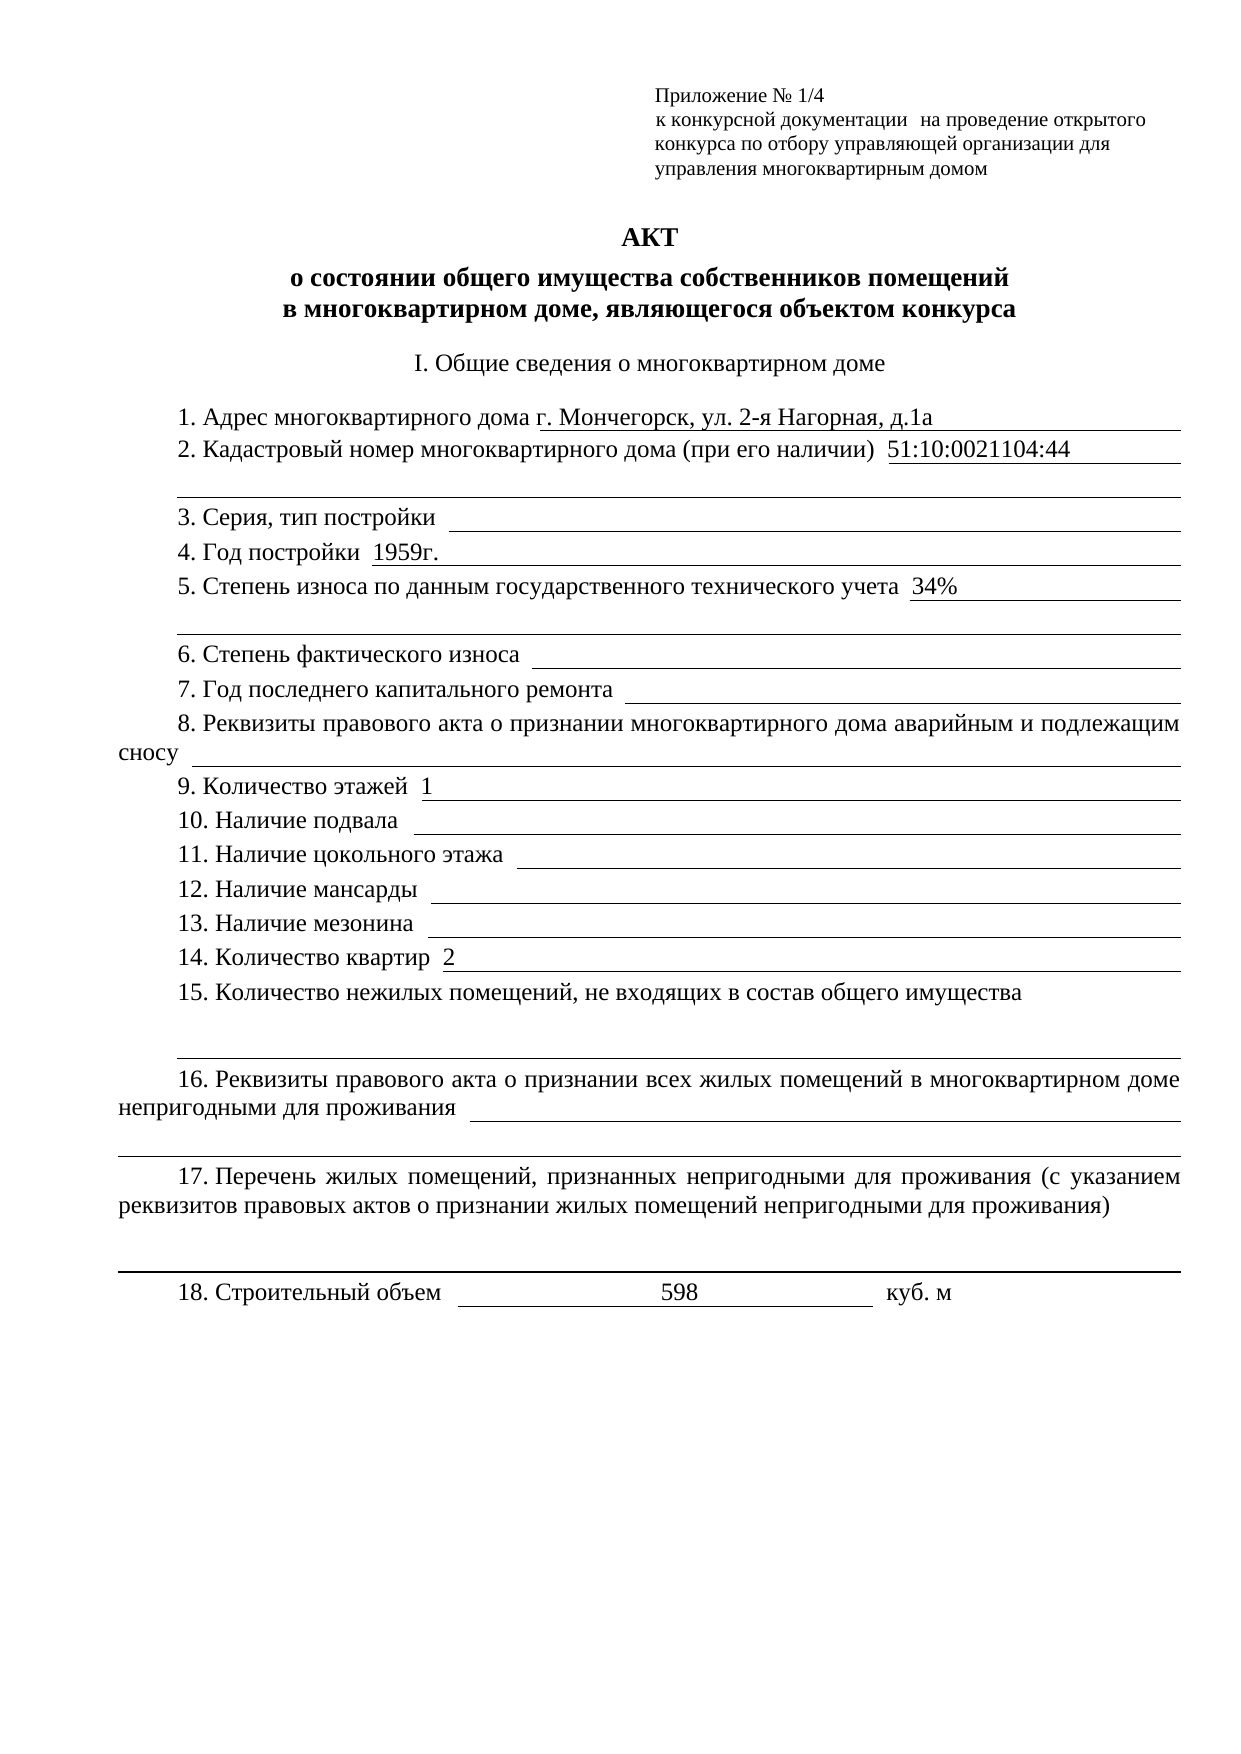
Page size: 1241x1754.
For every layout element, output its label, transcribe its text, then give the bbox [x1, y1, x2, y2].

text 2. Кадастровый номер многоквартирного дома (при его наличии) 51:10:0021104:44 [118, 434, 1181, 463]
text I. Общие сведения о многоквартирном доме [118, 348, 1181, 377]
text 6. Степень фактического износа [118, 639, 1181, 668]
text 11. Наличие цокольного этажа [118, 839, 1181, 868]
text 15. Количество нежилых помещений, не входящих в состав общего имущества [118, 977, 1181, 1029]
text 13. Наличие мезонина [118, 908, 1181, 937]
text 8. Реквизиты правового акта о признании многоквартирного дома аварийным и подлежащим сносу [118, 708, 1181, 766]
text 5. Степень износа по данным государственного технического учета 34% [118, 571, 1181, 600]
text 10. Наличие подвала [118, 805, 1181, 834]
text управления многоквартирным домом [118, 155, 1181, 179]
text к конкурсной документации на проведение открытого [118, 107, 1181, 131]
text 18. Строительный объем 598 куб. м [118, 1277, 1181, 1306]
text 12. Наличие мансарды [118, 874, 1181, 903]
text 7. Год последнего капитального ремонта [118, 674, 1181, 702]
text 1. Адрес многоквартирного дома г. Мончегорск, ул. 2-я Нагорная, д.1а [118, 402, 1181, 430]
text 16. Реквизиты правового акта о признании всех жилых помещений в многоквартирном доме непригодными для проживания [118, 1064, 1181, 1121]
text 17. Перечень жилых помещений, признанных непригодными для проживания (с указанием реквизитов правовых актов о признании жилых помещений непригодными для проживания) [118, 1161, 1181, 1243]
text 4. Год постройки 1959г. [118, 537, 1181, 565]
text АКТ [118, 221, 1181, 252]
text 9. Количество этажей 1 [118, 771, 1181, 800]
text 3. Серия, тип постройки [118, 502, 1181, 531]
text о состоянии общего имущества собственников помещений в многоквартирном доме, являющегося объектом конкурса [118, 261, 1181, 323]
text 14. Количество квартир 2 [118, 942, 1181, 971]
text Приложение № 1/4 [118, 83, 1181, 107]
text конкурса по отбору управляющей организации для [118, 131, 1181, 155]
